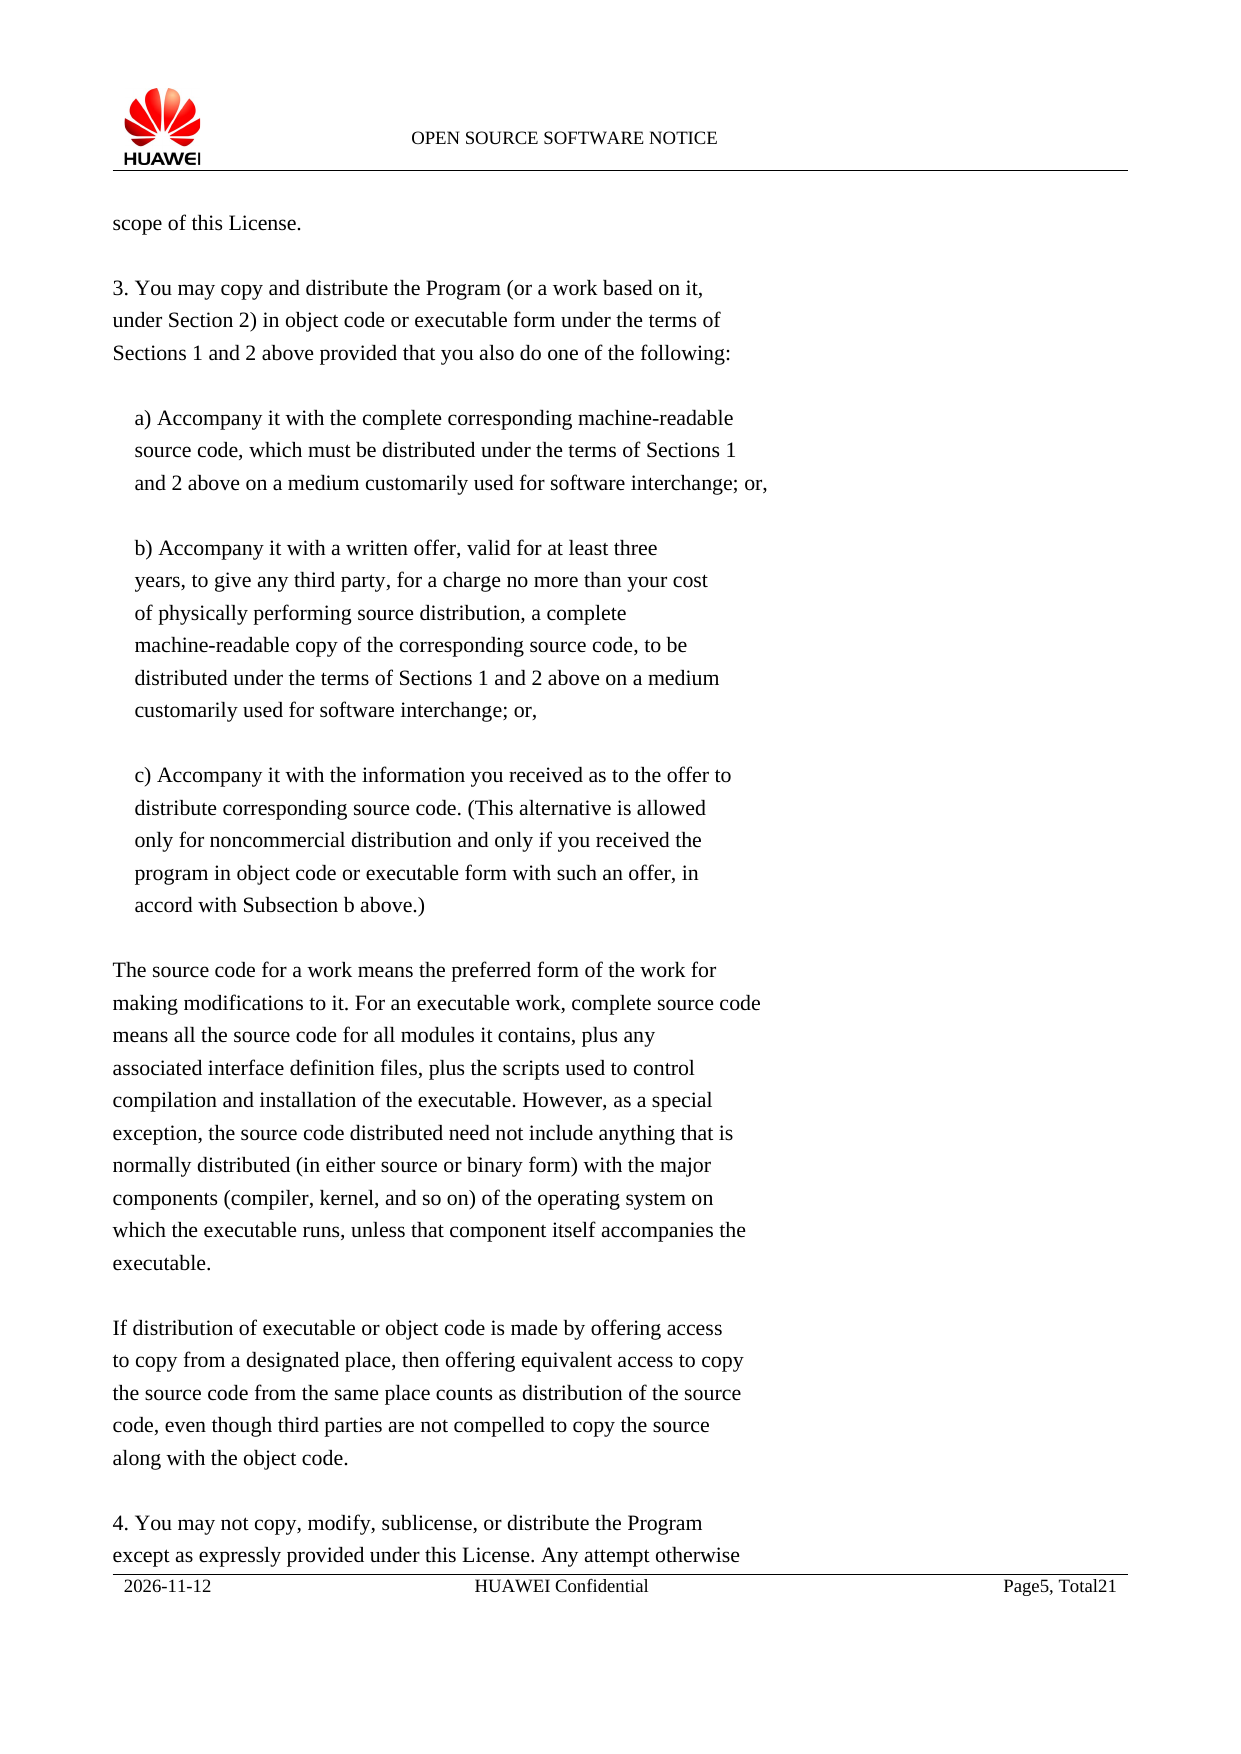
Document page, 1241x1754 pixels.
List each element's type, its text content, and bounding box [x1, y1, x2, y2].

text exception, the source code distributed need not include anything that is [112, 1116, 1128, 1149]
text compilation and installation of the executable. However, as a special [112, 1084, 1128, 1116]
text of physically performing source distribution, a complete [112, 596, 1128, 629]
text to copy from a designated place, then offering equivalent access to copy [112, 1344, 1128, 1376]
text a) Accompany it with the complete corresponding machine-readable [112, 401, 1128, 434]
text 4. You may not copy, modify, sublicense, or distribute the Program [112, 1506, 1128, 1539]
text Sections 1 and 2 above provided that you also do one of the following: [112, 336, 1128, 369]
text distribute corresponding source code. (This alternative is allowed [112, 791, 1128, 824]
text program in object code or executable form with such an offer, in [112, 856, 1128, 889]
text normally distributed (in either source or binary form) with the major [112, 1149, 1128, 1181]
text components (compiler, kernel, and so on) of the operating system on [112, 1181, 1128, 1214]
text scope of this License. [112, 206, 1128, 239]
text 3. You may copy and distribute the Program (or a work based on it, [112, 271, 1128, 304]
text distributed under the terms of Sections 1 and 2 above on a medium [112, 661, 1128, 694]
text under Section 2) in object code or executable form under the terms of [112, 304, 1128, 336]
text customarily used for software interchange; or, [112, 694, 1128, 726]
text c) Accompany it with the information you received as to the offer to [112, 759, 1128, 791]
text If distribution of executable or object code is made by offering access [112, 1311, 1128, 1344]
text along with the object code. [112, 1441, 1128, 1474]
text means all the source code for all modules it contains, plus any [112, 1019, 1128, 1051]
text machine-readable copy of the corresponding source code, to be [112, 629, 1128, 661]
text associated interface definition files, plus the scripts used to control [112, 1051, 1128, 1084]
text years, to give any third party, for a charge no more than your cost [112, 564, 1128, 596]
text the source code from the same place counts as distribution of the source [112, 1376, 1128, 1409]
text and 2 above on a medium customarily used for software interchange; or, [112, 466, 1128, 499]
text code, even though third parties are not compelled to copy the source [112, 1409, 1128, 1441]
text except as expressly provided under this License. Any attempt otherwise [112, 1539, 1128, 1571]
text The source code for a work means the preferred form of the work for [112, 954, 1128, 986]
text only for noncommercial distribution and only if you received the [112, 824, 1128, 856]
text accord with Subsection b above.) [112, 889, 1128, 921]
text executable. [112, 1246, 1128, 1279]
text making modifications to it. For an executable work, complete source code [112, 986, 1128, 1019]
text which the executable runs, unless that component itself accompanies the [112, 1214, 1128, 1246]
text source code, which must be distributed under the terms of Sections 1 [112, 434, 1128, 466]
text b) Accompany it with a written offer, valid for at least three [112, 531, 1128, 564]
picture [124, 88, 201, 165]
